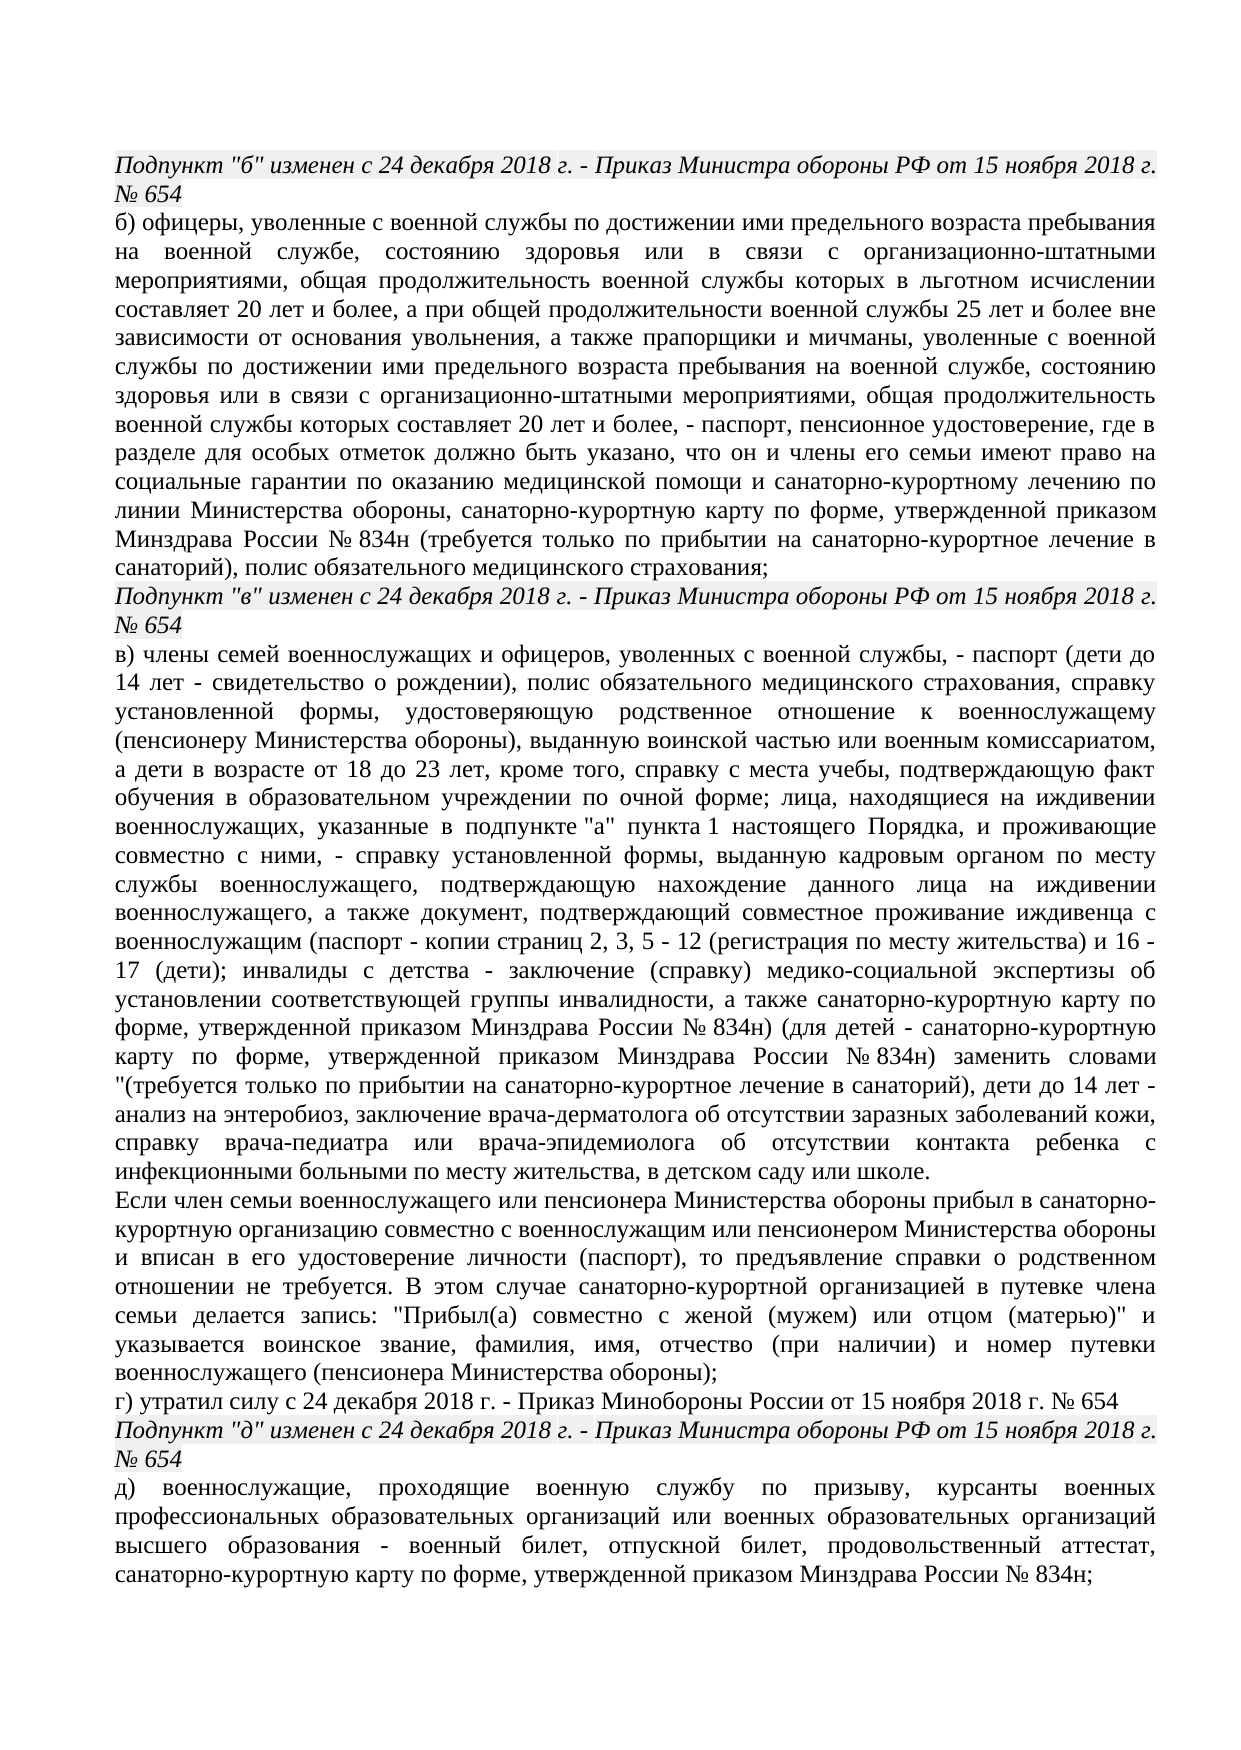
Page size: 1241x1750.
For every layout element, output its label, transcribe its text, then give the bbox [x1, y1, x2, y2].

text в) члены семей военнослужащих и офицеров, уволенных с военной службы, - паспорт (дети до 14 лет - свидетельство о рождении), полис обязательного медицинского страхования, справку установленной формы, удостоверяющую родственное отношение к военнослужащему (пенсионеру Министерства обороны), выданную воинской частью или военным комиссариатом, а дети в возрасте от 18 до 23 лет, кроме того, справку с места учебы, подтверждающую факт обучения в образовательном учреждении по очной форме; лица, находящиеся на иждивении военнослужащих, указанные в подпункте "а" пункта 1 настоящего Порядка, и проживающие совместно с ними, - справку установленной формы, выданную кадровым органом по месту службы военнослужащего, подтверждающую нахождение данного лица на иждивении военнослужащего, а также документ, подтверждающий совместное проживание иждивенца с военнослужащим (паспорт - копии страниц 2, 3, 5 - 12 (регистрация по месту жительства) и 16 - 17 (дети); инвалиды с детства - заключение (справку) медико-социальной экспертизы об установлении соответствующей группы инвалидности, а также санаторно-курортную карту по форме, утвержденной приказом Минздрава России № 834н) (для детей - санаторно-курортную карту по форме, утвержденной приказом Минздрава России № 834н) заменить словами "(требуется только по прибытии на санаторно-курортное лечение в санаторий), дети до 14 лет - анализ на энтеробиоз, заключение врача-дерматолога об отсутствии заразных заболеваний кожи, справку врача-педиатра или врача-эпидемиолога об отсутствии контакта ребенка с инфекционными больными по месту жительства, в детском саду или школе. [114, 639, 1157, 1185]
text б) офицеры, уволенные с военной службы по достижении ими предельного возраста пребывания на военной службе, состоянию здоровья или в связи с организационно-штатными мероприятиями, общая продолжительность военной службы которых в льготном исчислении составляет 20 лет и более, а при общей продолжительности военной службы 25 лет и более вне зависимости от основания увольнения, а также прапорщики и мичманы, уволенные с военной службы по достижении ими предельного возраста пребывания на военной службе, состоянию здоровья или в связи с организационно-штатными мероприятиями, общая продолжительность военной службы которых составляет 20 лет и более, - паспорт, пенсионное удостоверение, где в разделе для особых отметок должно быть указано, что он и члены его семьи имеют право на социальные гарантии по оказанию медицинской помощи и санаторно-курортному лечению по линии Министерства обороны, санаторно-курортную карту по форме, утвержденной приказом Минздрава России № 834н (требуется только по прибытии на санаторно-курортное лечение в санаторий), полис обязательного медицинского страхования; [114, 207, 1157, 581]
text Подпункт "в" изменен с 24 декабря 2018 г. - Приказ Министра обороны РФ от 15 ноября 2018 г. № 654 [182, 581, 1157, 639]
text Подпункт "д" изменен с 24 декабря 2018 г. - Приказ Министра обороны РФ от 15 ноября 2018 г. № 654 [182, 1415, 1157, 1472]
text г) утратил силу с 24 декабря 2018 г. - Приказ Минобороны России от 15 ноября 2018 г. № 654 [114, 1386, 1157, 1415]
text д) военнослужащие, проходящие военную службу по призыву, курсанты военных профессиональных образовательных организаций или военных образовательных организаций высшего образования - военный билет, отпускной билет, продовольственный аттестат, санаторно-курортную карту по форме, утвержденной приказом Минздрава России № 834н; [114, 1472, 1157, 1587]
text Подпункт "б" изменен с 24 декабря 2018 г. - Приказ Министра обороны РФ от 15 ноября 2018 г. № 654 [182, 150, 1157, 207]
text Если член семьи военнослужащего или пенсионера Министерства обороны прибыл в санаторно-курортную организацию совместно с военнослужащим или пенсионером Министерства обороны и вписан в его удостоверение личности (паспорт), то предъявление справки о родственном отношении не требуется. В этом случае санаторно-курортной организацией в путевке члена семьи делается запись: "Прибыл(а) совместно с женой (мужем) или отцом (матерью)" и указывается воинское звание, фамилия, имя, отчество (при наличии) и номер путевки военнослужащего (пенсионера Министерства обороны); [114, 1185, 1157, 1386]
